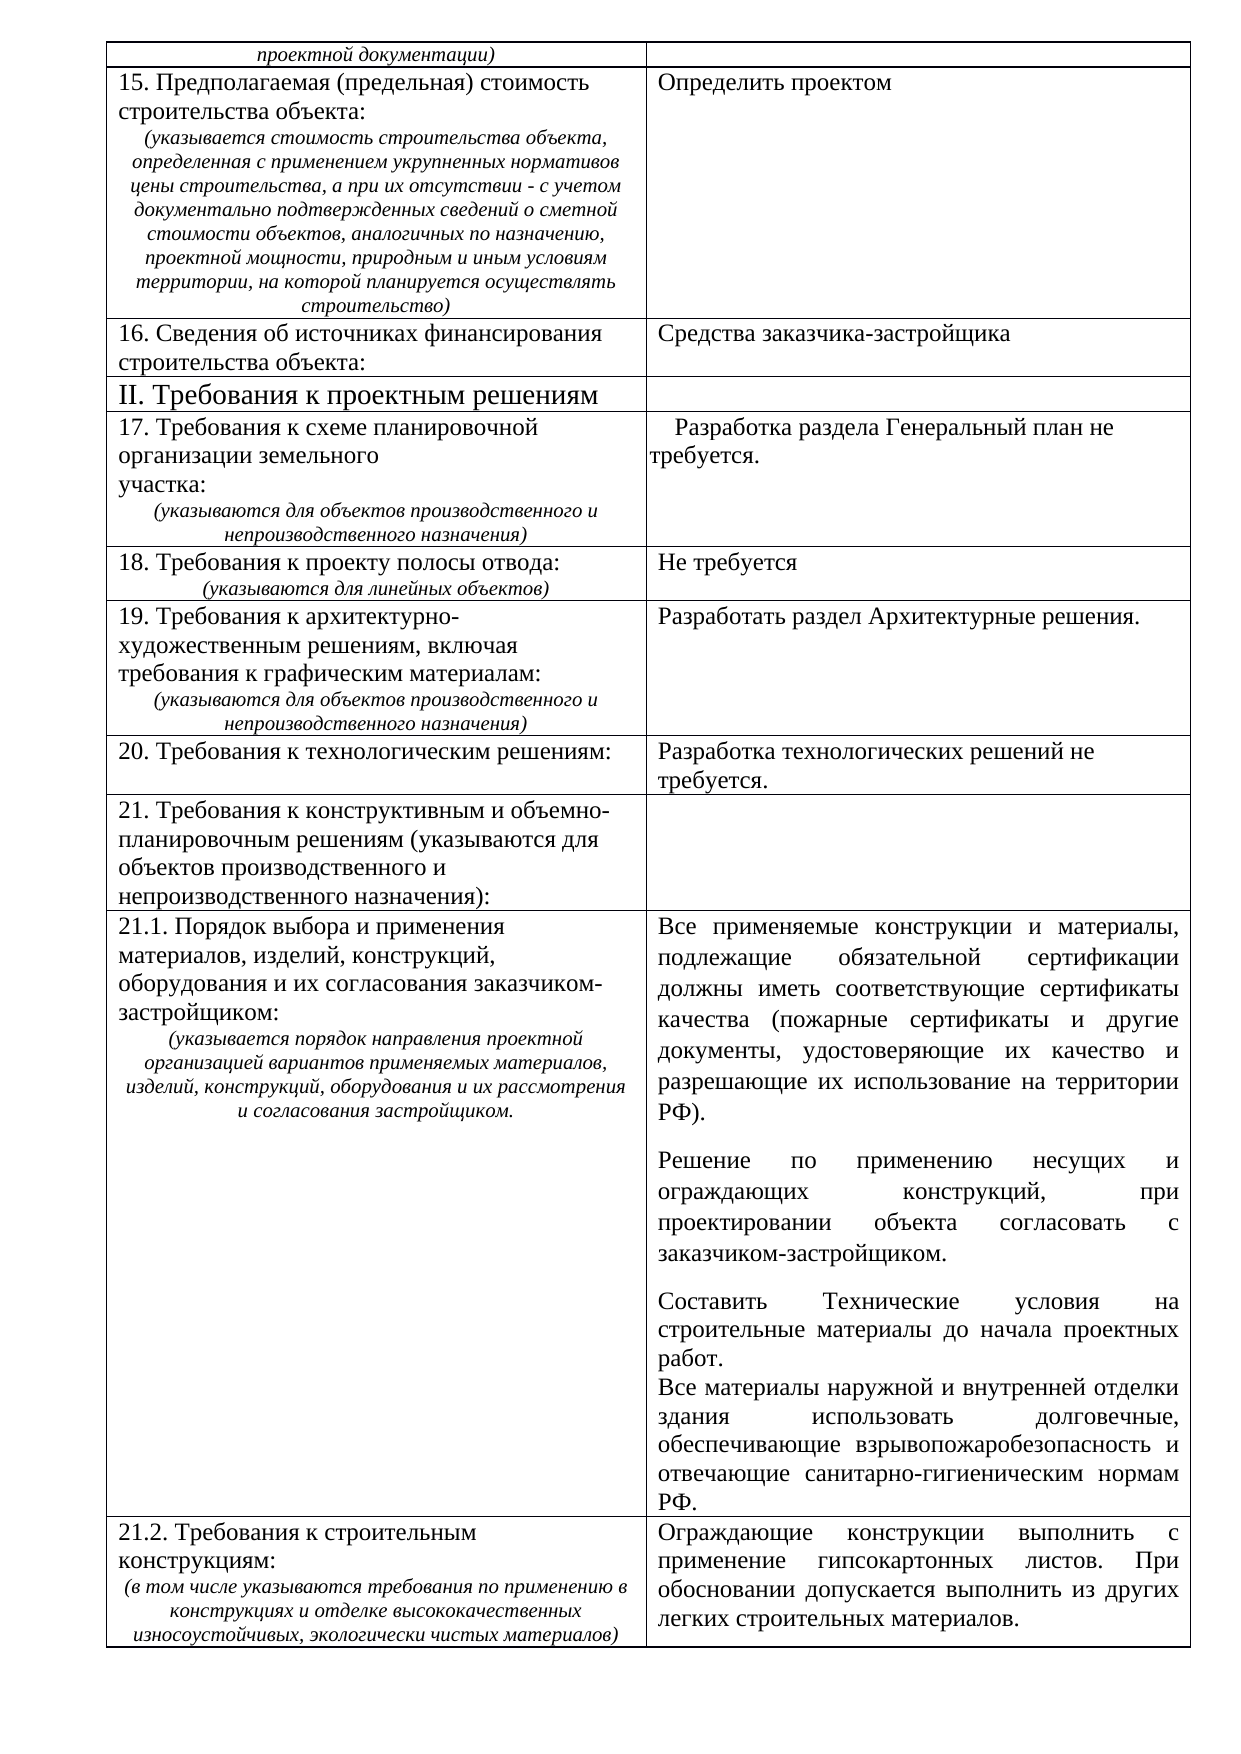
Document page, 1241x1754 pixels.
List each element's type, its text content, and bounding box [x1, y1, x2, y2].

table_cell Разработка технологических решений не требуется. [647, 736, 1190, 794]
table_cell 19. Требования к архитектурно-художественным решениям, включая требования к графическим материалам: (указываются для объектов производственного и непроизводственного назначения) [107, 601, 646, 735]
table_cell 21.2. Требования к строительным конструкциям: (в том числе указываются требования по применению в конструкциях и отделке высококачественных износоустойчивых, экологически чистых материалов) [107, 1517, 646, 1646]
table_cell 16. Сведения об источниках финансирования строительства объекта: [107, 319, 646, 376]
table_cell Определить проектом [647, 68, 1190, 317]
table_cell II. Требования к проектным решениям [107, 377, 646, 411]
table_cell [647, 795, 1190, 910]
table_cell [647, 377, 1190, 411]
table_cell 17. Требования к схеме планировочной организации земельного участка: (указываются для объектов производственного и непроизводственного назначения) [107, 412, 646, 546]
table_cell Ограждающие конструкции выполнить с применение гипсокартонных листов. При обосновании допускается выполнить из других легких строительных материалов. [647, 1517, 1190, 1646]
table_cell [107, 43, 646, 66]
table_cell 20. Требования к технологическим решениям: [107, 736, 646, 794]
table_cell Все применяемые конструкции и материалы, подлежащие обязательной сертификации должны иметь соответствующие сертификаты качества (пожарные сертификаты и другие документы, удостоверяющие их качество и разрешающие их использование на территории РФ). Решение по применению несущих и ограждающих конструкций, при проектировании объекта согласовать с заказчиком-застройщиком. Составить Технические условия на строительные материалы до начала проектных работ. Все материалы наружной и внутренней отделки здания использовать долговечные, обеспечивающие взрывопожаробезопасность и отвечающие санитарно-гигиеническим нормам РФ. [647, 911, 1190, 1516]
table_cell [647, 43, 1190, 66]
table_cell 18. Требования к проекту полосы отвода: (указываются для линейных объектов) [107, 547, 646, 600]
table_cell 21.1. Порядок выбора и применения материалов, изделий, конструкций, оборудования и их согласования заказчиком-застройщиком: (указывается порядок направления проектной организацией вариантов применяемых материалов, изделий, конструкций, оборудования и их рассмотрения и согласования застройщиком. [107, 911, 646, 1516]
table_cell Не требуется [647, 547, 1190, 600]
table_cell 21. Требования к конструктивным и объемно-планировочным решениям (указываются для объектов производственного и непроизводственного назначения): [107, 795, 646, 910]
table_cell 15. Предполагаемая (предельная) стоимость строительства объекта: (указывается стоимость строительства объекта, определенная с применением укрупненных нормативов цены строительства, а при их отсутствии - с учетом документально подтвержденных сведений о сметной стоимости объектов, аналогичных по назначению, проектной мощности, природным и иным условиям территории, на которой планируется осуществлять строительство) [107, 68, 646, 317]
table_cell Разработка раздела Генеральный план не требуется. [647, 412, 1190, 546]
table_cell Разработать раздел Архитектурные решения. [647, 601, 1190, 735]
table_cell Средства заказчика-застройщика [647, 319, 1190, 376]
